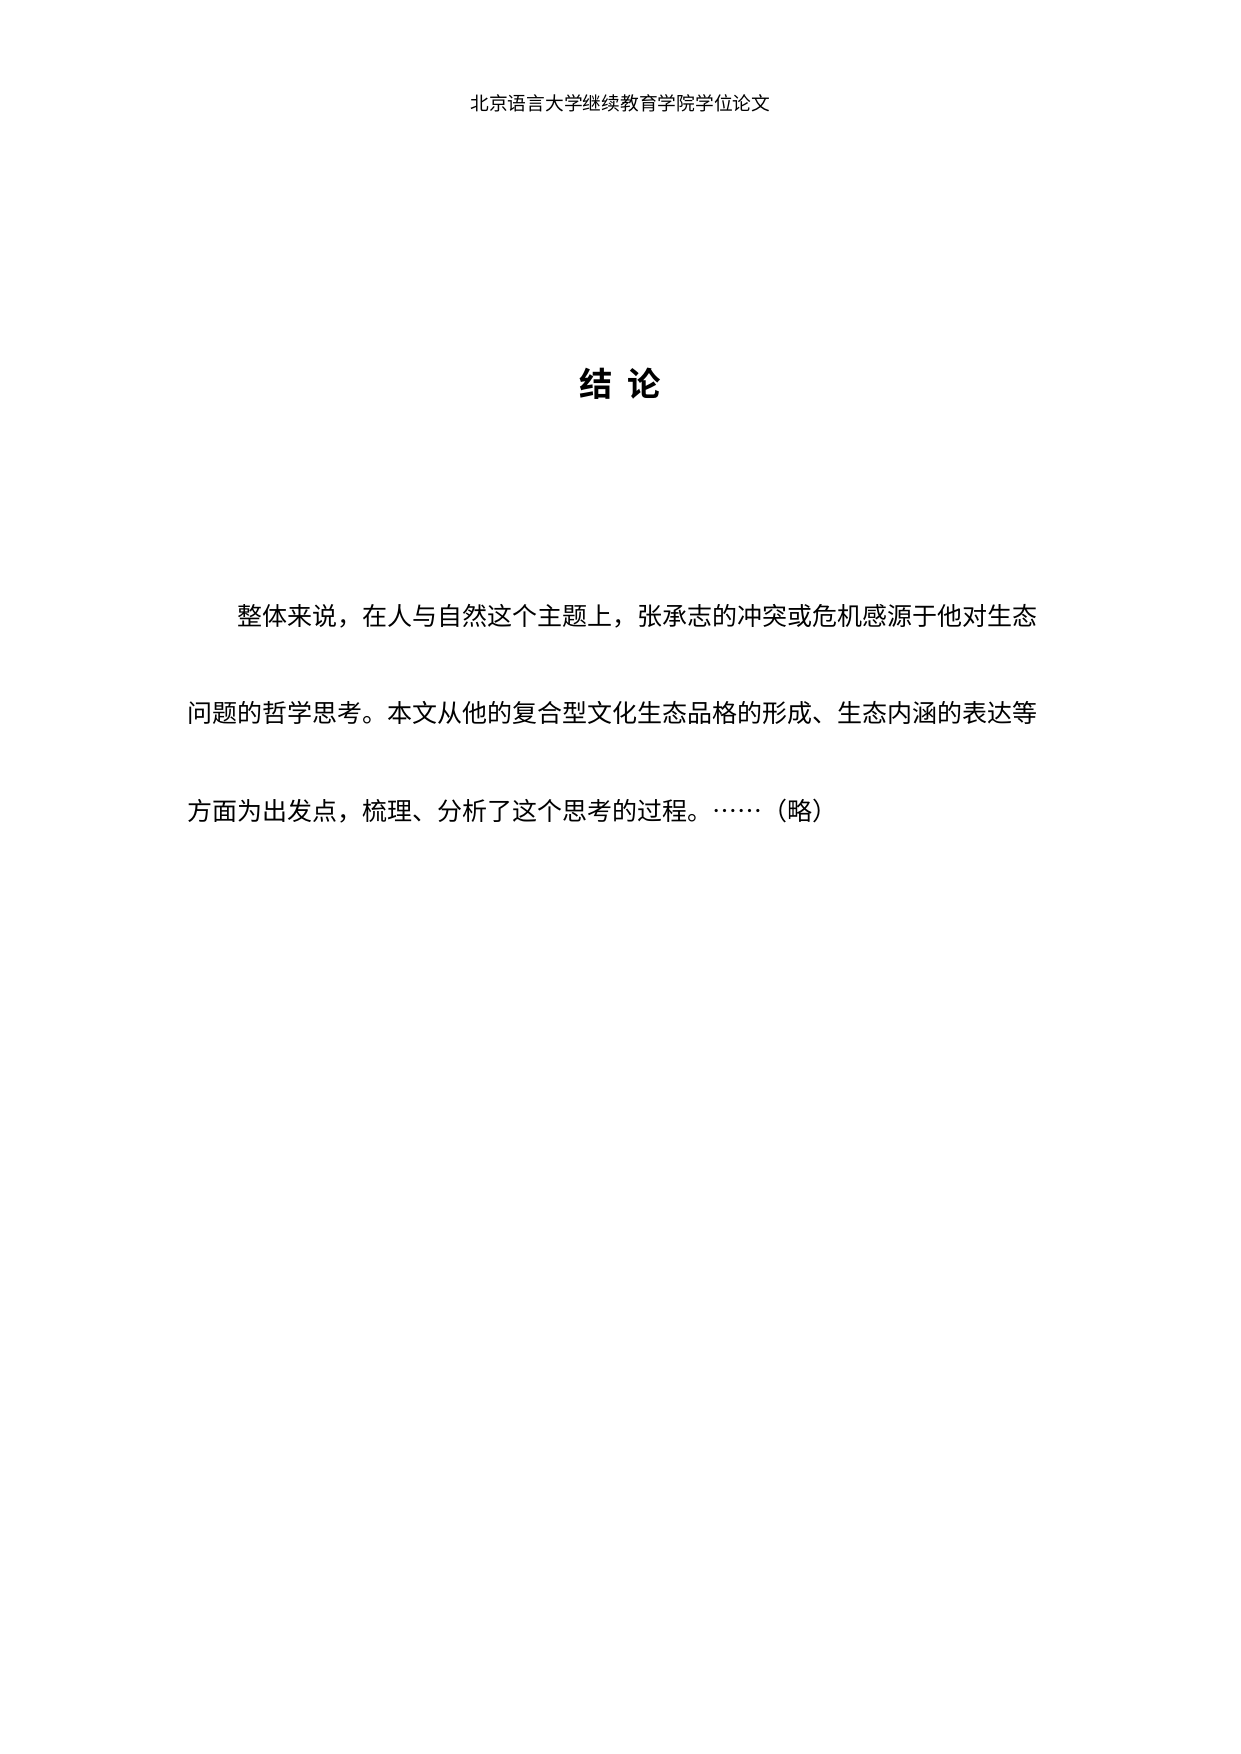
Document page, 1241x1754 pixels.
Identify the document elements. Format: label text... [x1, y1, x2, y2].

subtitle 结 论 [187, 350, 1053, 415]
text 整体来说，在人与自然这个主题上，张承志的冲突或危机感源于他对生态问题的哲学思考。本文从他的复合型文化生态品格的形成、生态内涵的表达等方面为出发点，梳理、分析了这个思考的过程。……（略） [187, 582, 1053, 842]
